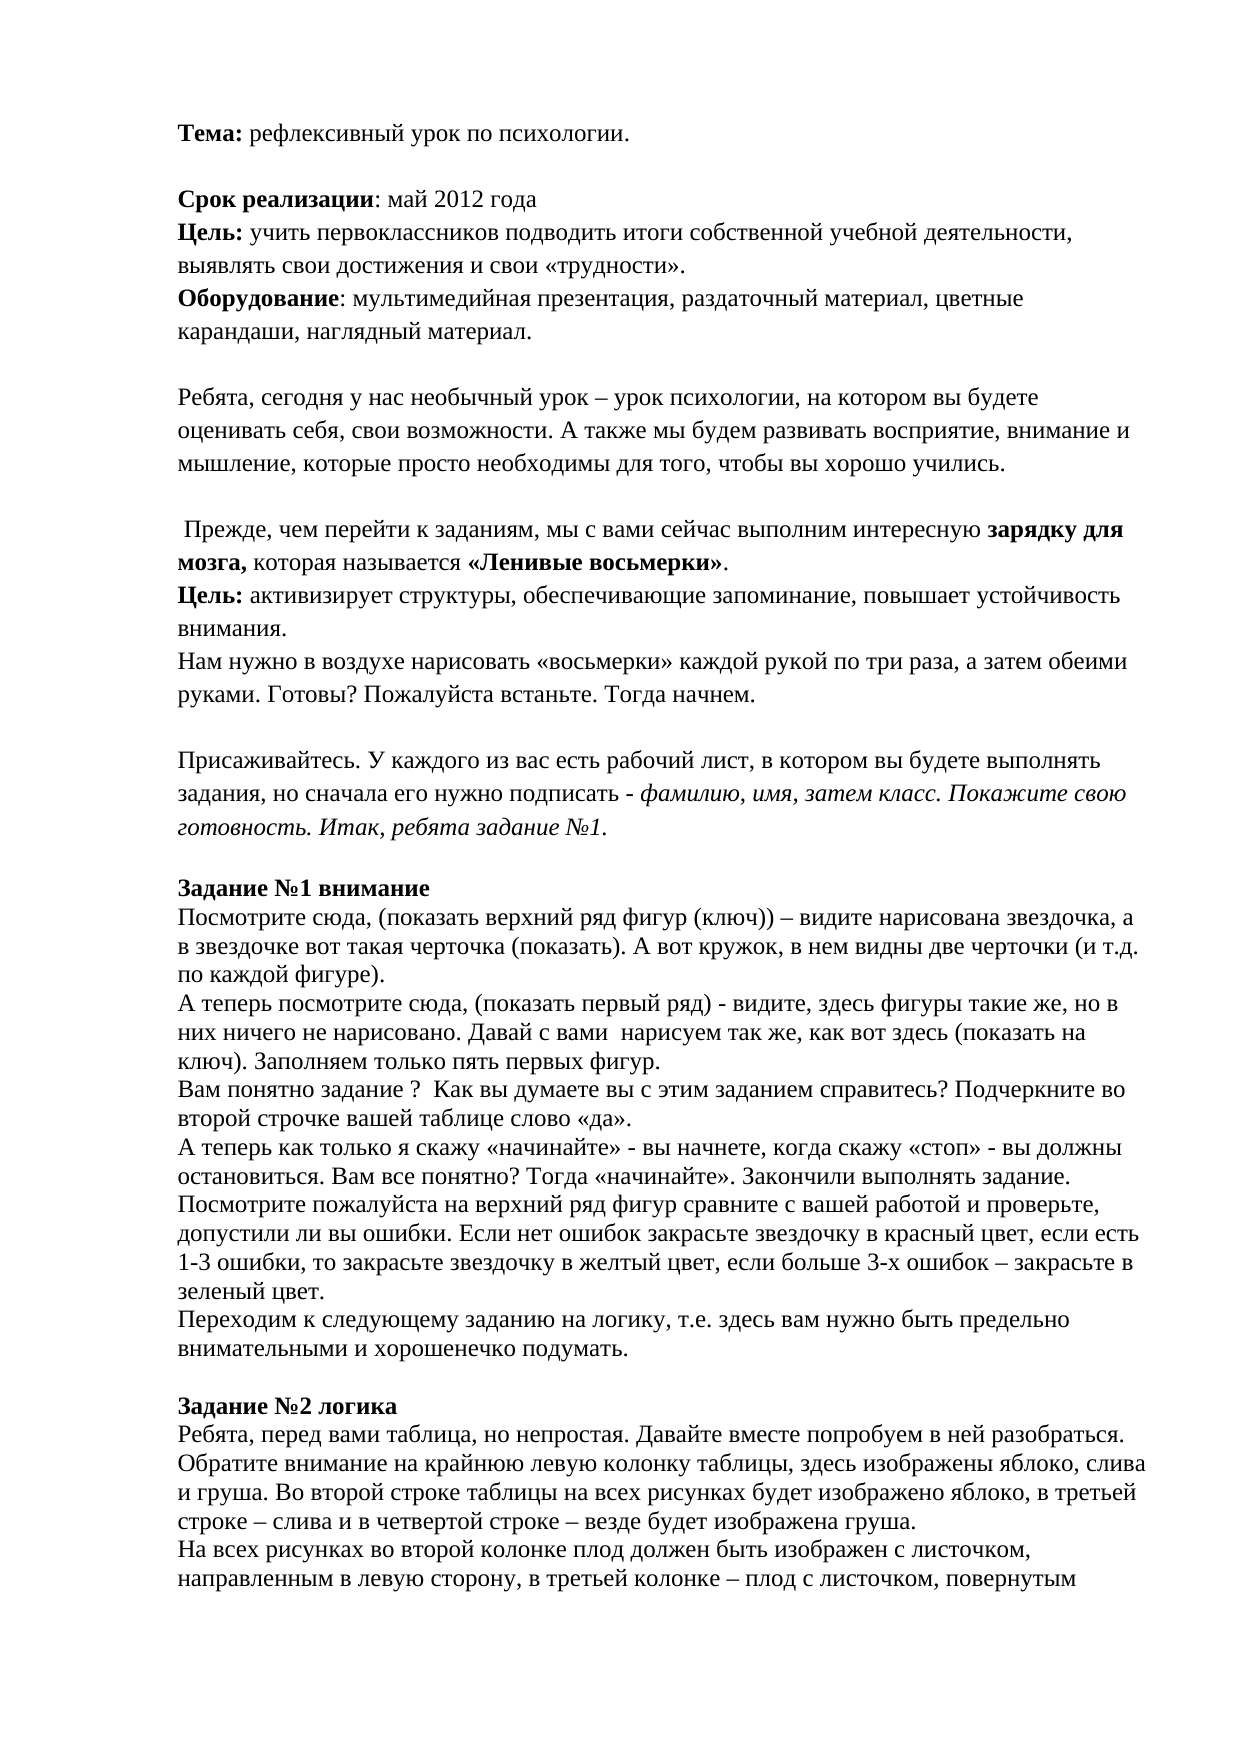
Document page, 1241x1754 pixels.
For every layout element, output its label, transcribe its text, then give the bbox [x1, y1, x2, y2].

text Вам понятно задание ? Как вы думаете вы с этим заданием справитесь? Подчеркните во второй строчке вашей таблице слово «да». [177, 1074, 1152, 1132]
text Прежде, чем перейти к заданиям, мы с вами сейчас выполним интересную зарядку для мозга, которая называется «Ленивые восьмерки». [177, 514, 1152, 576]
text Посмотрите сюда, (показать верхний ряд фигур (ключ)) – видите нарисована звездочка, а в звездочке вот такая черточка (показать). А вот кружок, в нем видны две черточки (и т.д. по каждой фигуре). [177, 902, 1152, 988]
text Срок реализации: май 2012 года [177, 184, 1152, 213]
text Тема: рефлексивный урок по психологии. [177, 118, 1152, 147]
text Ребята, перед вами таблица, но непростая. Давайте вместе попробуем в ней разобраться. Обратите внимание на крайнюю левую колонку таблицы, здесь изображены яблоко, слива и груша. Во второй строке таблицы на всех рисунках будет изображено яблоко, в третьей строке – слива и в четвертой строке – везде будет изображена груша. [177, 1419, 1152, 1534]
text Нам нужно в воздухе нарисовать «восьмерки» каждой рукой по три раза, а затем обеими руками. Готовы? Пожалуйста встаньте. Тогда начнем. [177, 646, 1152, 708]
text Цель: учить первоклассников подводить итоги собственной учебной деятельности, выявлять свои достижения и свои «трудности». [177, 217, 1152, 279]
text А теперь как только я скажу «начинайте» - вы начнете, когда скажу «стоп» - вы должны остановиться. Вам все понятно? Тогда «начинайте». Закончили выполнять задание. Посмотрите пожалуйста на верхний ряд фигур сравните с вашей работой и проверьте, допустили ли вы ошибки. Если нет ошибок закрасьте звездочку в красный цвет, если есть 1-3 ошибки, то закрасьте звездочку в желтый цвет, если больше 3-х ошибок – закрасьте в зеленый цвет. [177, 1132, 1152, 1304]
text Цель: активизирует структуры, обеспечивающие запоминание, повышает устойчивость внимания. [177, 580, 1152, 642]
text Задание №2 логика [177, 1391, 1152, 1419]
text Задание №1 внимание [177, 873, 1152, 902]
text А теперь посмотрите сюда, (показать первый ряд) - видите, здесь фигуры такие же, но в них ничего не нарисовано. Давай с вами нарисуем так же, как вот здесь (показать на ключ). Заполняем только пять первых фигур. [177, 988, 1152, 1074]
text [177, 1534, 1152, 1592]
text Ребята, сегодня у нас необычный урок – урок психологии, на котором вы будете оценивать себя, свои возможности. А также мы будем развивать восприятие, внимание и мышление, которые просто необходимы для того, чтобы вы хорошо учились. [177, 382, 1152, 477]
text Присаживайтесь. У каждого из вас есть рабочий лист, в котором вы будете выполнять задания, но сначала его нужно подписать - фамилию, имя, затем класс. Покажите свою готовность. Итак, ребята задание №1. [177, 746, 1152, 840]
text Оборудование: мультимедийная презентация, раздаточный материал, цветные карандаши, наглядный материал. [177, 283, 1152, 345]
text Переходим к следующему заданию на логику, т.е. здесь вам нужно быть предельно внимательными и хорошенечко подумать. [177, 1304, 1152, 1362]
